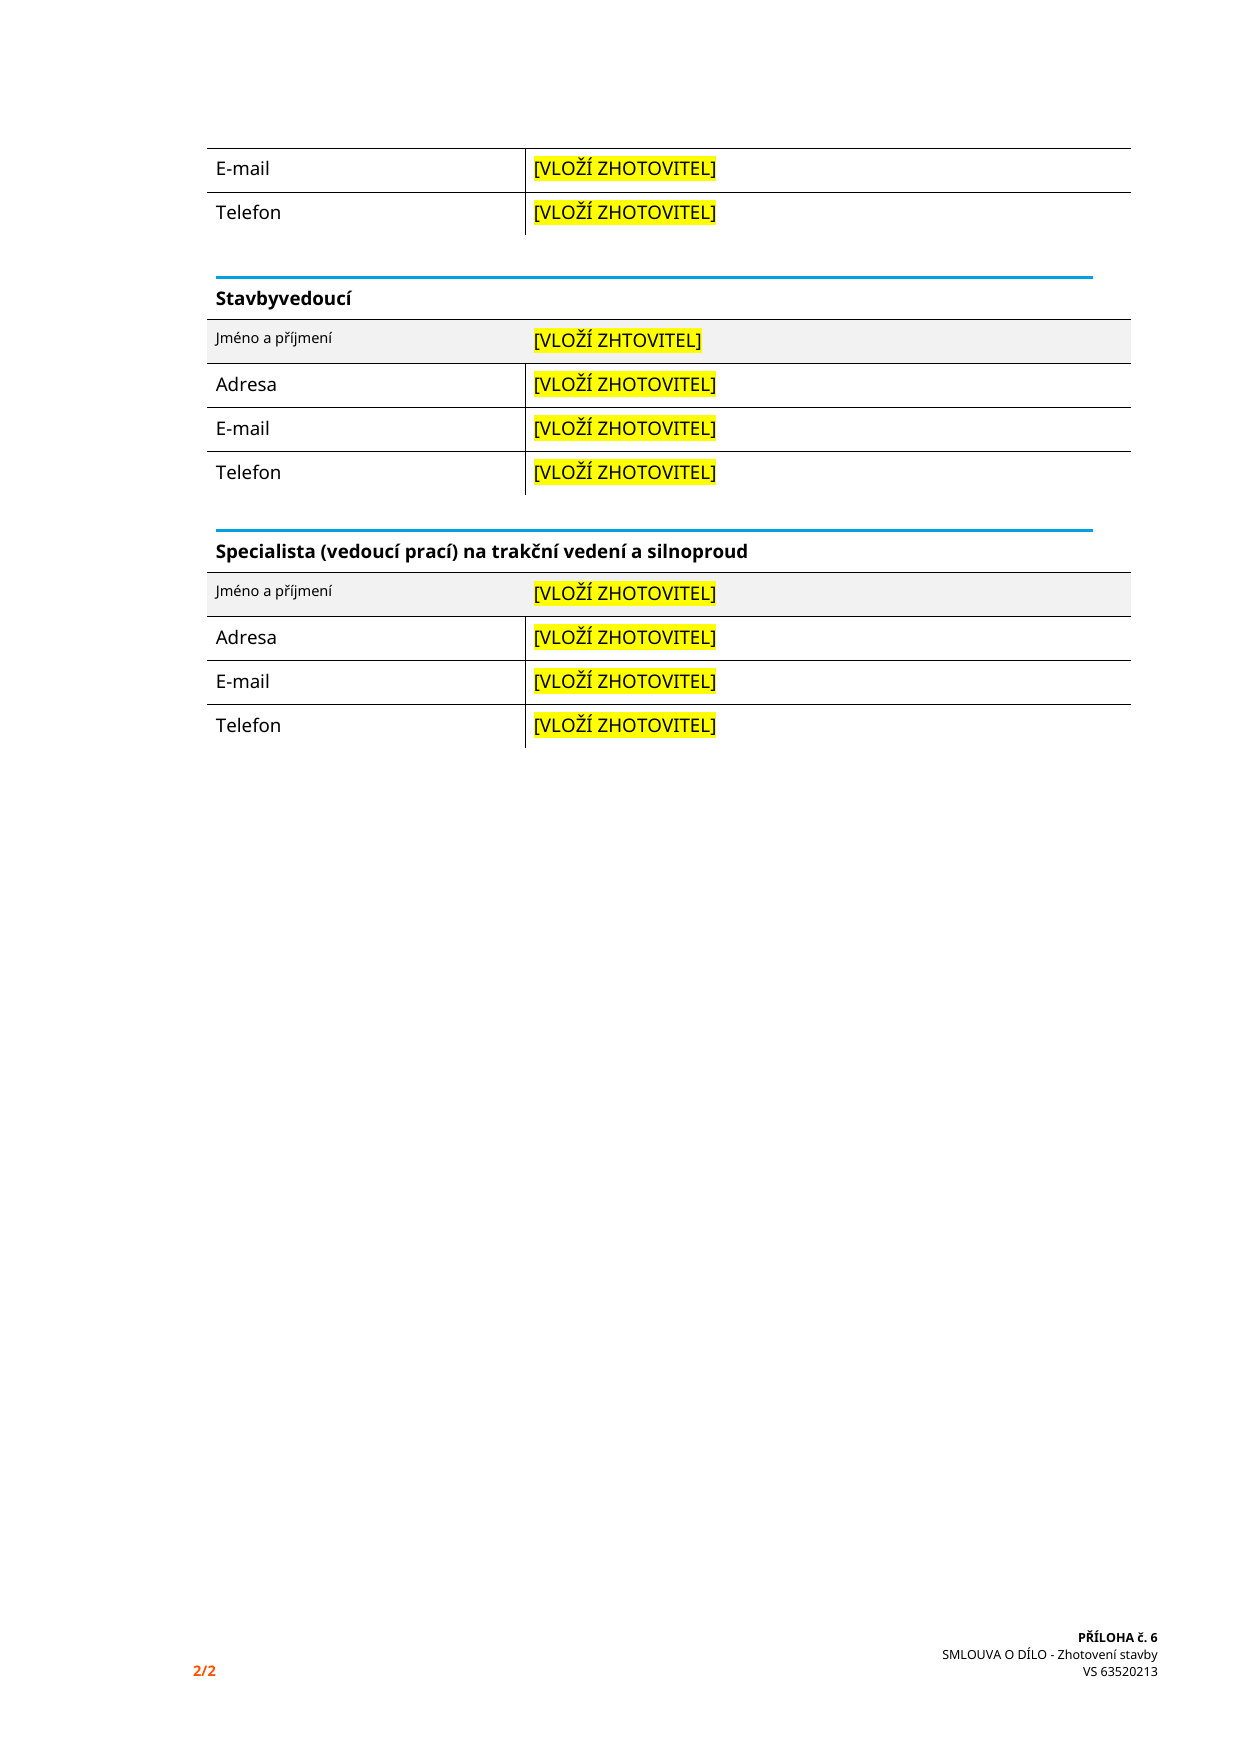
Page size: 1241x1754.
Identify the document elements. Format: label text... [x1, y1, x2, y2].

table_cell E-mail [207, 149, 525, 191]
table_cell Adresa [207, 617, 525, 660]
table_cell [VLOŽÍ ZHOTOVITEL] [526, 408, 1131, 451]
table_cell Telefon [207, 452, 525, 495]
text Specialista (vedoucí prací) na trakční vedení a silnoproud [216, 532, 1093, 563]
table_cell E-mail [207, 408, 525, 451]
table_cell [VLOŽÍ ZHOTOVITEL] [526, 705, 1131, 748]
table_header [VLOŽÍ ZHOTOVITEL] [526, 573, 1131, 616]
table_cell Telefon [207, 705, 525, 748]
table_cell [VLOŽÍ ZHOTOVITEL] [526, 661, 1131, 704]
table_cell E-mail [207, 661, 525, 704]
table_cell Telefon [207, 193, 525, 235]
table_cell [VLOŽÍ ZHOTOVITEL] [526, 193, 1131, 235]
table_header Jméno a příjmení [207, 573, 526, 616]
table_cell [VLOŽÍ ZHOTOVITEL] [526, 617, 1131, 660]
table_cell [VLOŽÍ ZHOTOVITEL] [526, 149, 1131, 191]
text Stavbyvedoucí [216, 279, 1093, 311]
table_cell [VLOŽÍ ZHOTOVITEL] [526, 364, 1131, 407]
table_header Jméno a příjmení [207, 320, 526, 363]
table_cell [VLOŽÍ ZHOTOVITEL] [526, 452, 1131, 495]
table_cell Adresa [207, 364, 525, 407]
table_header [VLOŽÍ ZHTOVITEL] [526, 320, 1131, 363]
